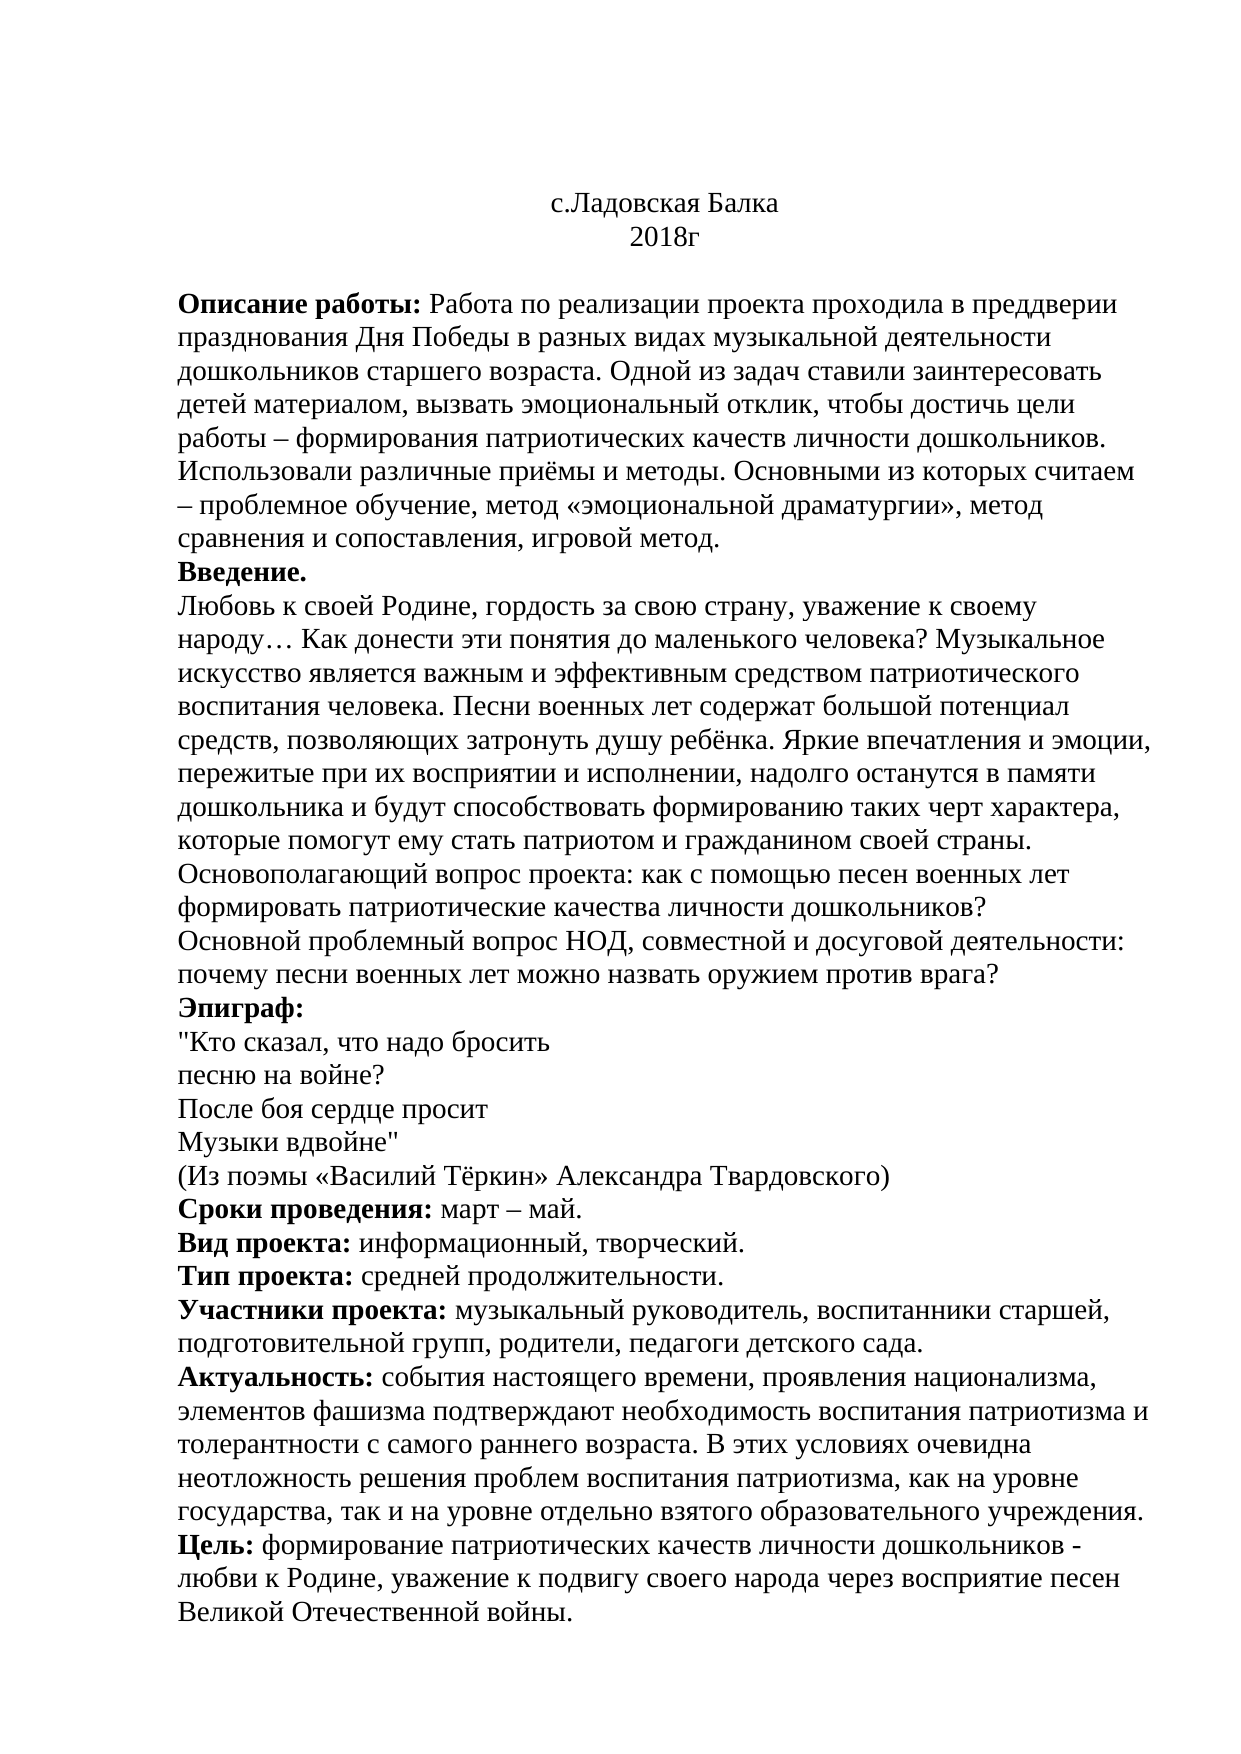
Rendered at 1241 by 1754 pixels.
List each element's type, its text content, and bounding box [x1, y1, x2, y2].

text "Кто сказал, что надо бросить песню на войне? После боя сердце просит Музыки вдвойне" (Из поэмы «Василий Тёркин» Александра Твардовского) Сроки проведения: март – май. Вид проекта: информационный, творческий. Тип проекта: средней продолжительности. Участники проекта: музыкальный руководитель, воспитанники старшей, подготовительной групп, родители, педагоги детского сада. [177, 1024, 1152, 1359]
text с.Ладовская Балка [177, 185, 1152, 219]
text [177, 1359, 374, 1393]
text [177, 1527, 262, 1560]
text 2018г [177, 219, 1152, 252]
text Описание работы: Работа по реализации проекта проходила в преддверии празднования Дня Победы в разных видах музыкальной деятельности дошкольников старшего возраста. Одной из задач ставили заинтересовать детей материалом, вызвать эмоциональный отклик, чтобы достичь цели работы – формирования патриотических качеств личности дошкольников. Использовали различные приёмы и методы. Основными из которых считаем – проблемное обучение, метод «эмоциональной драматургии», метод сравнения и сопоставления, игровой метод. Введение. Любовь к своей Родине, гордость за свою страну, уважение к своему народу… Как донести эти понятия до маленького человека? Музыкальное искусство является важным и эффективным средством патриотического воспитания человека. Песни военных лет содержат большой потенциал средств, позволяющих затронуть душу ребёнка. Яркие впечатления и эмоции, пережитые при их восприятии и исполнении, надолго останутся в памяти дошкольника и будут способствовать формированию таких черт характера, которые помогут ему стать патриотом и гражданином своей страны. Основополагающий вопрос проекта: как с помощью песен военных лет формировать патриотические качества личности дошкольников? Основной проблемный вопрос НОД, совместной и досуговой деятельности: почему песни военных лет можно назвать оружием против врага? Эпиграф: [177, 286, 1152, 1024]
